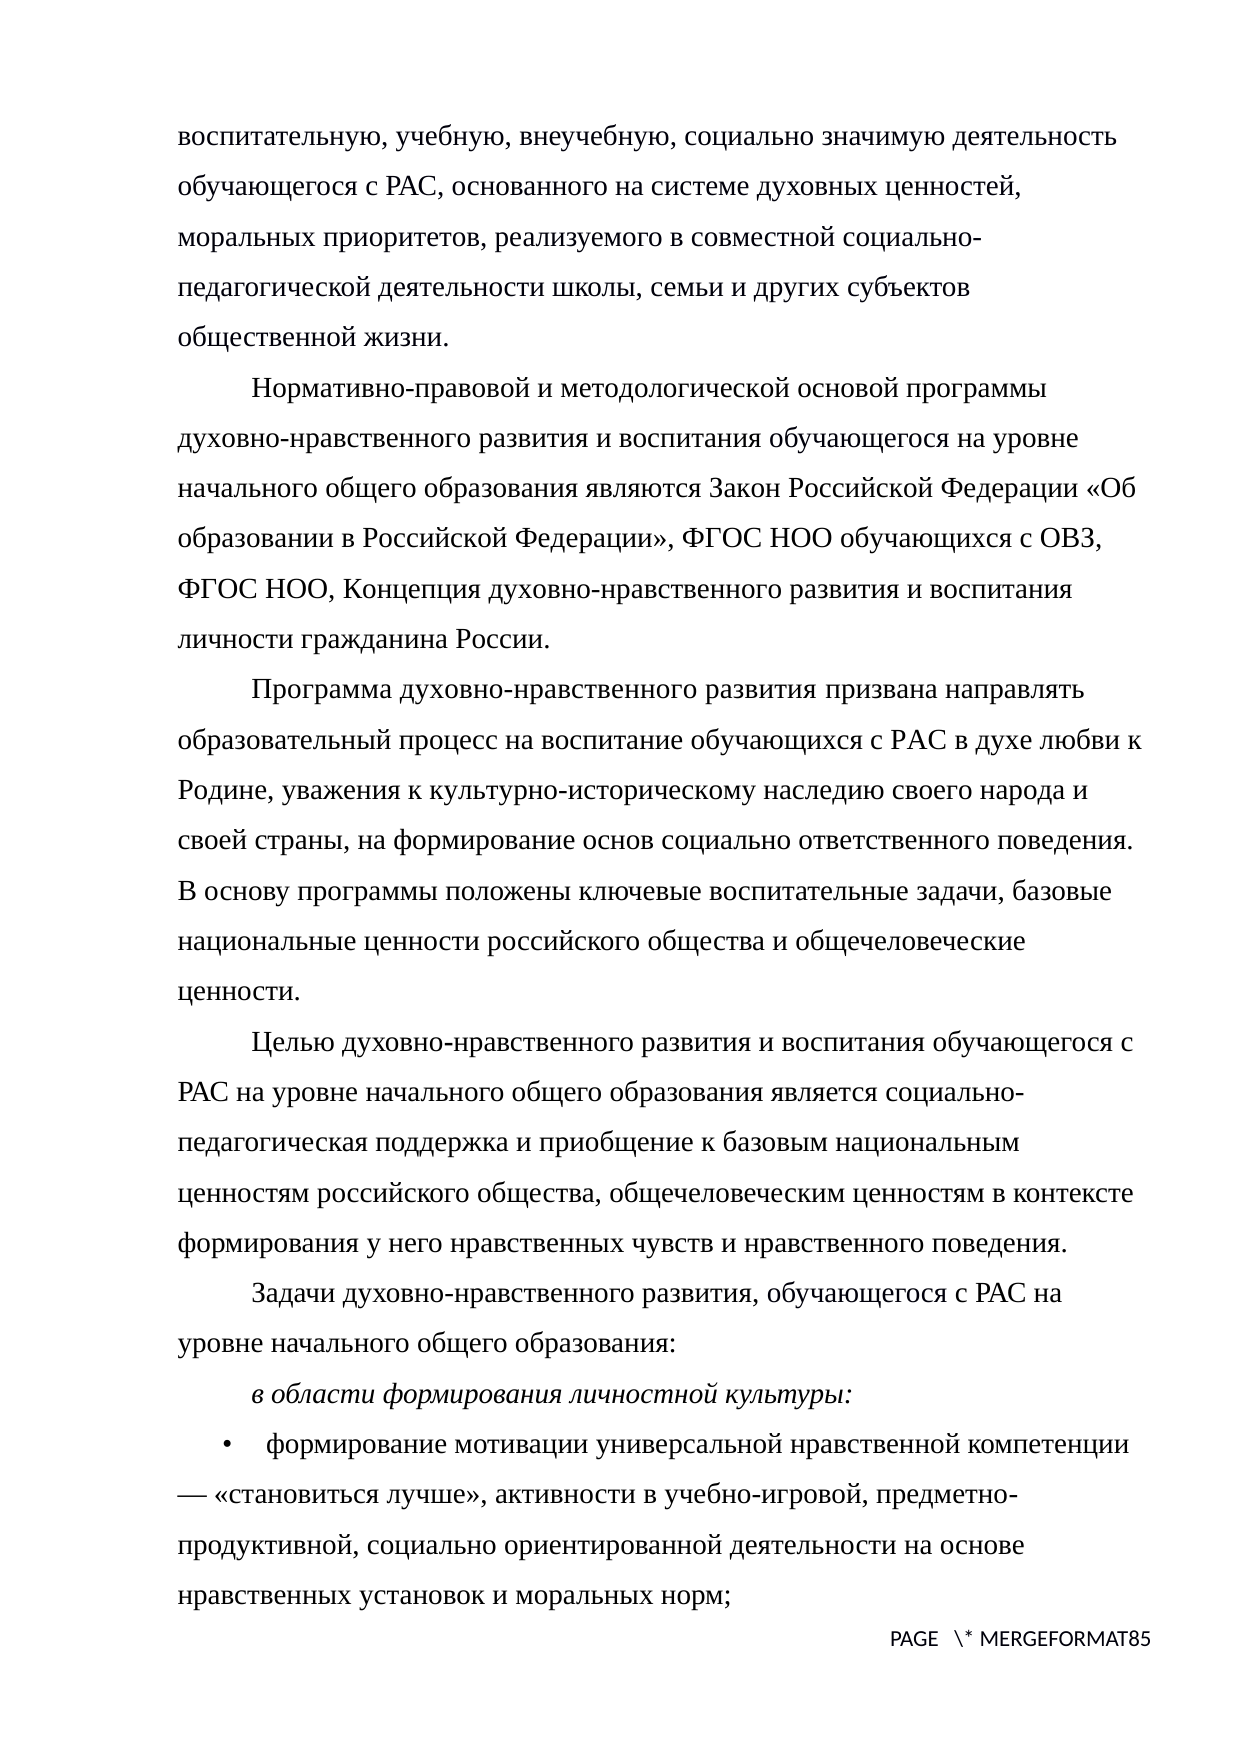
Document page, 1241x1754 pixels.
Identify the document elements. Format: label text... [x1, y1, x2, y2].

text Нормативно-правовой и методологической основой программы духовно-нравственного развития и воспитания обучающегося на уровне начального общего образования являются Закон Российской Федерации «Об образовании в Российской Федерации», ФГОС НОО обучающихся с ОВЗ, ФГОС НОО, Концепция духовно-нравственного развития и воспитания личности гражданина России. [177, 370, 1152, 655]
text в области формирования личностной культуры: [177, 1376, 1152, 1409]
text Программа духовно-нравственного развития призвана направлять образовательный процесс на воспитание обучающихся с РАС в духе любви к Родине, уважения к культурно-историческому наследию своего народа и своей страны, на формирование основ социально ответственного поведения. В основу программы положены ключевые воспитательные задачи, базовые национальные ценности российского общества и общечеловеческие ценности. [177, 672, 1152, 1007]
text Задачи духовно-нравственного развития, обучающегося с РАС на уровне начального общего образования: [177, 1275, 1152, 1359]
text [177, 118, 1152, 353]
text Целью духовно-нравственного развития и воспитания обучающегося с РАС на уровне начального общего образования является социально-педагогическая поддержка и приобщение к базовым национальным ценностям российского общества, общечеловеческим ценностям в контексте формирования у него нравственных чувств и нравственного поведения. [177, 1024, 1152, 1258]
list формирование мотивации универсальной нравственной компетенции — «становиться лучше», активности в учебно-игровой, предметно-продуктивной, социально ориентированной деятельности на основе нравственных установок и моральных норм; [177, 1426, 1152, 1611]
